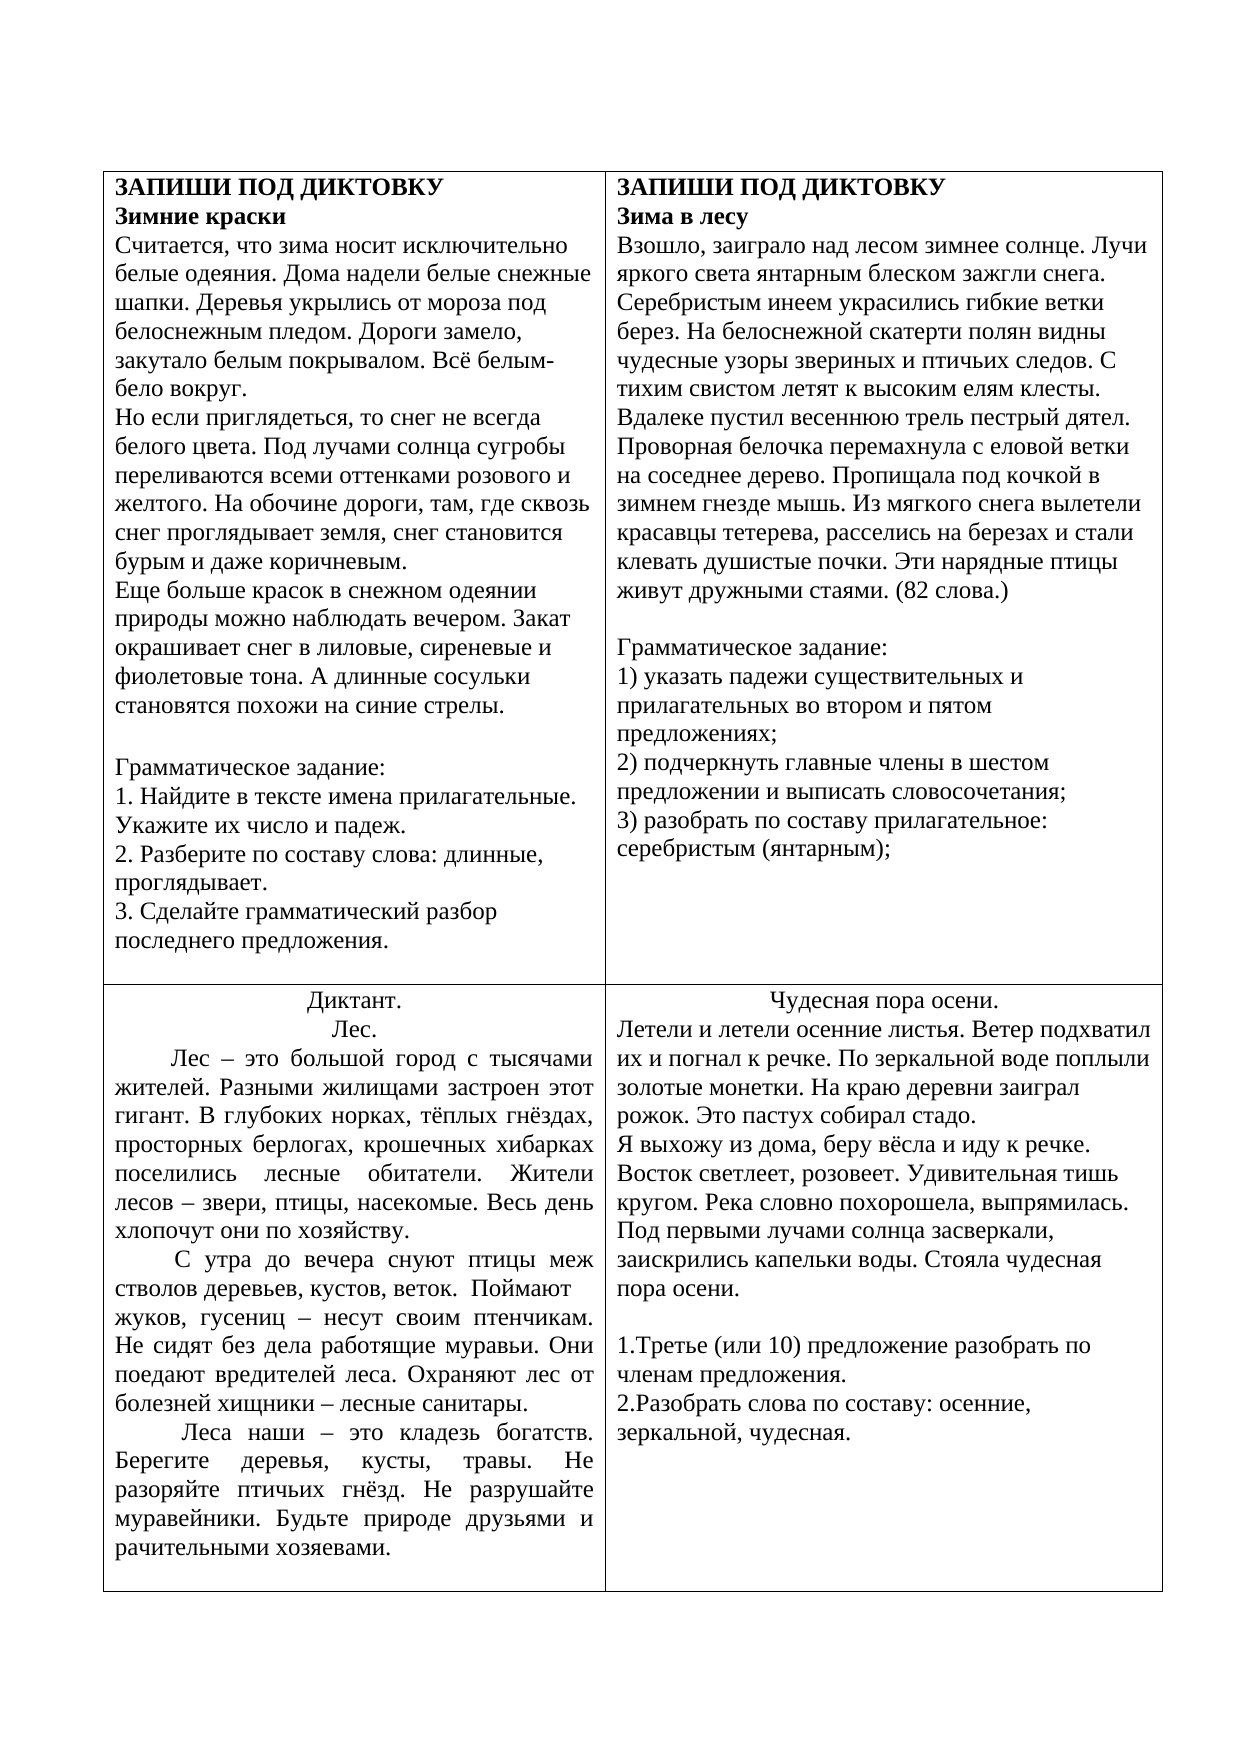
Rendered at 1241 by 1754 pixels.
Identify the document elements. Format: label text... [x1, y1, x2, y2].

table_header ЗАПИШИ ПОД ДИКТОВКУ Зимние краски Считается, что зима носит исключительно белые одеяния. Дома надели белые снежные шапки. Деревья укрылись от мороза под белоснежным пледом. Дороги замело, закутало белым покрывалом. Всё белым-бело вокруг. Но если приглядеться, то снег не всегда белого цвета. Под лучами солнца сугробы переливаются всеми оттенками розового и желтого. На обочине дороги, там, где сквозь снег проглядывает земля, снег становится бурым и даже коричневым. Еще больше красок в снежном одеянии природы можно наблюдать вечером. Закат окрашивает снег в лиловые, сиреневые и фиолетовые тона. А длинные сосульки становятся похожи на синие стрелы. Грамматическое задание: 1. Найдите в тексте имена прилагательные. Укажите их число и падеж. 2. Разберите по составу слова: длинные, проглядывает. 3. Сделайте грамматический разбор последнего предложения. [104, 172, 605, 984]
table_cell Диктант. Лес. Лес – это большой город с тысячами жителей. Разными жилищами застроен этот гигант. В глубоких норках, тёплых гнёздах, просторных берлогах, крошечных хибарках поселились лесные обитатели. Жители лесов – звери, птицы, насекомые. Весь день хлопочут они по хозяйству. С утра до вечера снуют птицы меж стволов деревьев, кустов, веток. Поймают жуков, гусениц – несут своим птенчикам. Не сидят без дела работящие муравьи. Они поедают вредителей леса. Охраняют лес от болезней хищники – лесные санитары. Леса наши – это кладезь богатств. Берегите деревья, кусты, травы. Не разоряйте птичьих гнёзд. Не разрушайте муравейники. Будьте природе друзьями и рачительными хозяевами. [104, 985, 605, 1591]
table_cell Чудесная пора осени. Летели и летели осенние листья. Ветер подхватил их и погнал к речке. По зеркальной воде поплыли золотые монетки. На краю деревни заиграл рожок. Это пастух собирал стадо. Я выхожу из дома, беру вёсла и иду к речке. Восток светлеет, розовеет. Удивительная тишь кругом. Река словно похорошела, выпрямилась. Под первыми лучами солнца засверкали, заискрились капельки воды. Стояла чудесная пора осени. 1.Третье (или 10) предложение разобрать по членам предложения. 2.Разобрать слова по составу: осенние, зеркальной, чудесная. [606, 985, 1162, 1591]
table_header ЗАПИШИ ПОД ДИКТОВКУ Зима в лесу Взошло, заиграло над лесом зимнее солнце. Лучи яркого света янтарным блеском зажгли снега. Серебристым инеем украсились гибкие ветки берез. На белоснежной скатерти полян видны чудесные узоры звериных и птичьих следов. С тихим свистом летят к высоким елям клесты. Вдалеке пустил весеннюю трель пестрый дятел. Проворная белочка перемахнула с еловой ветки на соседнее дерево. Пропищала под кочкой в зимнем гнезде мышь. Из мягкого снега вылетели красавцы тетерева, расселись на березах и стали клевать душистые почки. Эти нарядные птицы живут дружными стаями. (82 слова.) Грамматическое задание: 1) указать падежи существительных и прилагательных во втором и пятом предложениях; 2) подчеркнуть главные члены в шестом предложении и выписать словосочетания; 3) разобрать по составу прилагательное: серебристым (янтарным); [606, 172, 1162, 984]
